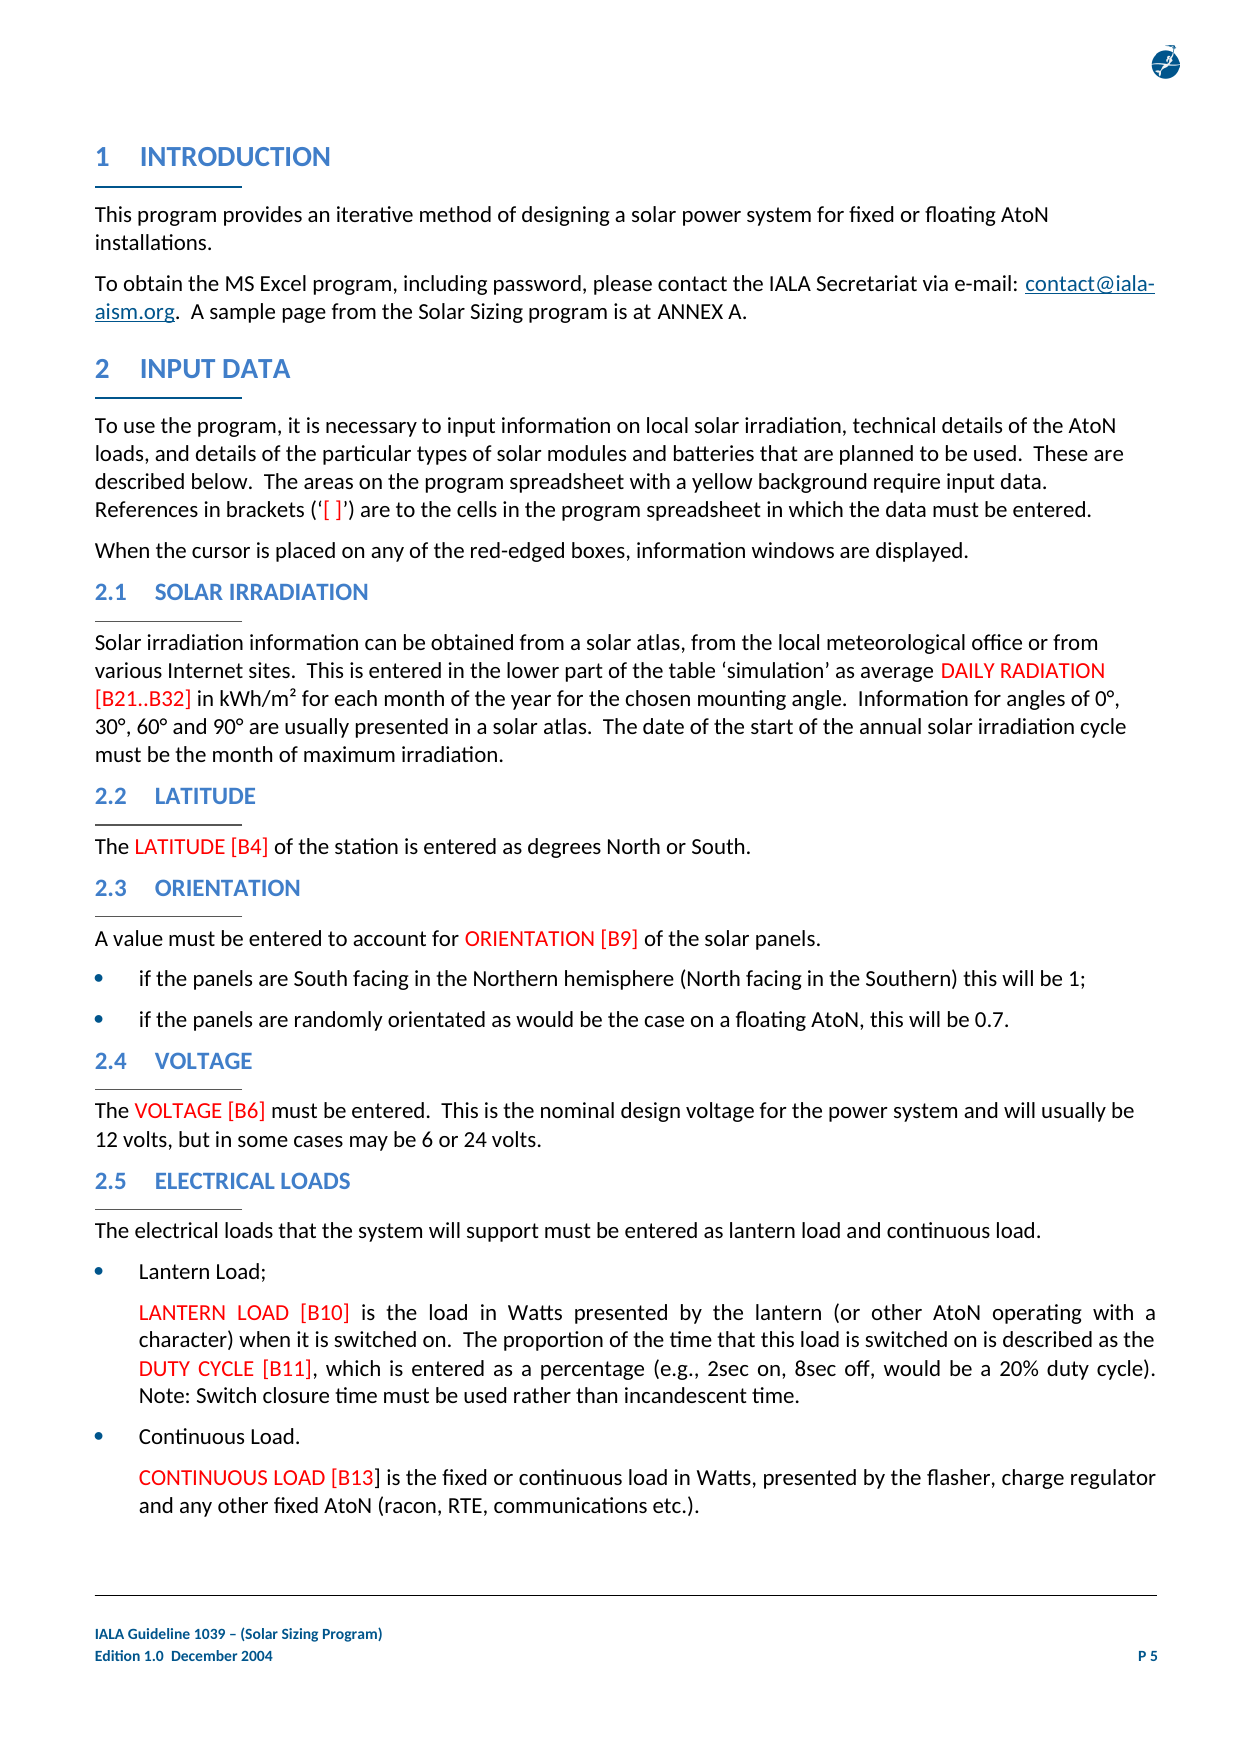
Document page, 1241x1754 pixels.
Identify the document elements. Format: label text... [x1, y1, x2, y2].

text When the cursor is placed on any of the red-edged boxes, information windows are displayed. [94, 536, 1157, 564]
text if the panels are South facing in the Northern hemisphere (North facing in the Southern) this will be 1; [94, 964, 1157, 992]
subtitle INTRODUCTION [94, 138, 1157, 174]
subtitle Orientation [94, 872, 1157, 903]
subtitle Solar Irradiation [94, 577, 1157, 607]
picture [1120, 0, 1239, 114]
text To obtain the MS Excel program, including password, please contact the IALA Secretariat via e-mail: contact@iala-aism.org. A sample page from the Solar Sizing program is at ANNEX A. [94, 269, 1157, 325]
text if the panels are randomly orientated as would be the case on a floating AtoN, this will be 0.7. [94, 1005, 1157, 1033]
text CONTINUOUS LOAD [B13] is the fixed or continuous load in Watts, presented by the flasher, charge regulator and any other fixed AtoN (racon, RTE, communications etc.). [139, 1463, 1157, 1519]
text Solar irradiation information can be obtained from a solar atlas, from the local meteorological office or from various Internet sites. This is entered in the lower part of the table ‘simulation’ as average DAILY RADIATION [B21..B32] in kWh/m² for each month of the year for the chosen mounting angle. Information for angles of 0°, 30°, 60° and 90° are usually presented in a solar atlas. The date of the start of the annual solar irradiation cycle must be the month of maximum irradiation. [94, 628, 1157, 768]
text LANTERN LOAD [B10] is the load in Watts presented by the lantern (or other AtoN operating with a character) when it is switched on. The proportion of the time that this load is switched on is described as the DUTY CYCLE [B11], which is entered as a percentage (e.g., 2sec on, 8sec off, would be a 20% duty cycle). Note: Switch closure time must be used rather than incandescent time. [139, 1298, 1157, 1410]
subtitle Electrical Loads [94, 1165, 1157, 1196]
text Lantern Load; [94, 1257, 1157, 1285]
text The VOLTAGE [B6] must be entered. This is the nominal design voltage for the power system and will usually be 12 volts, but in some cases may be 6 or 24 volts. [94, 1097, 1157, 1153]
text Continuous Load. [94, 1422, 1157, 1450]
subtitle INPUT DATA [94, 350, 1157, 385]
text To use the program, it is necessary to input information on local solar irradiation, technical details of the AtoN loads, and details of the particular types of solar modules and batteries that are planned to be used. These are described below. The areas on the program spreadsheet with a yellow background require input data. References in brackets (‘[ ]’) are to the cells in the program spreadsheet in which the data must be entered. [94, 411, 1157, 523]
subtitle Latitude [94, 781, 1157, 811]
subtitle Voltage [94, 1045, 1157, 1076]
text The electrical loads that the system will support must be entered as lantern load and continuous load. [94, 1217, 1157, 1244]
text The LATITUDE [B4] of the station is entered as degrees North or South. [94, 832, 1157, 860]
text This program provides an iterative method of designing a solar power system for fixed or floating AtoN installations. [94, 200, 1157, 256]
text A value must be entered to account for ORIENTATION [B9] of the solar panels. [94, 924, 1157, 952]
